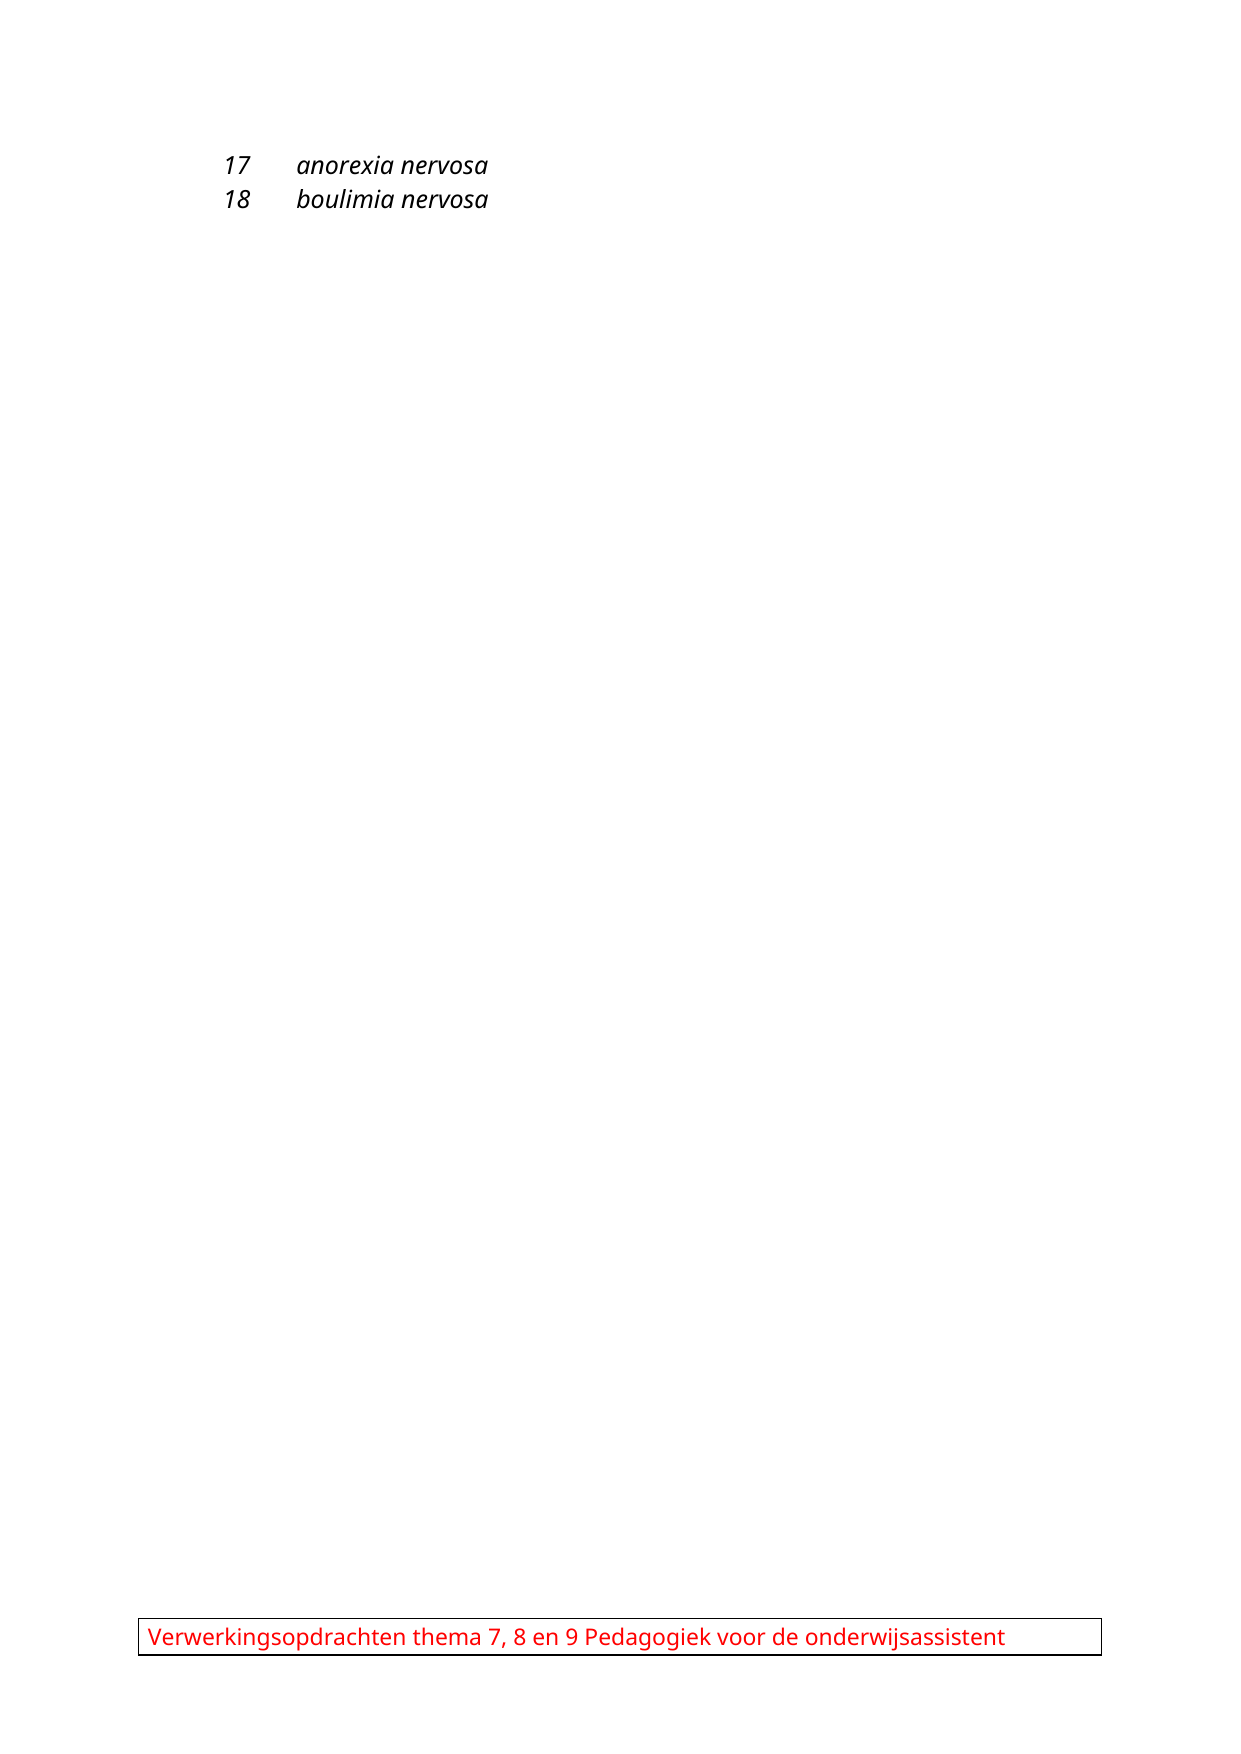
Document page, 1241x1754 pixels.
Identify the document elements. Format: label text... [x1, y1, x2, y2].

list anorexia nervosa [223, 148, 1093, 182]
list boulimia nervosa [223, 182, 1093, 216]
